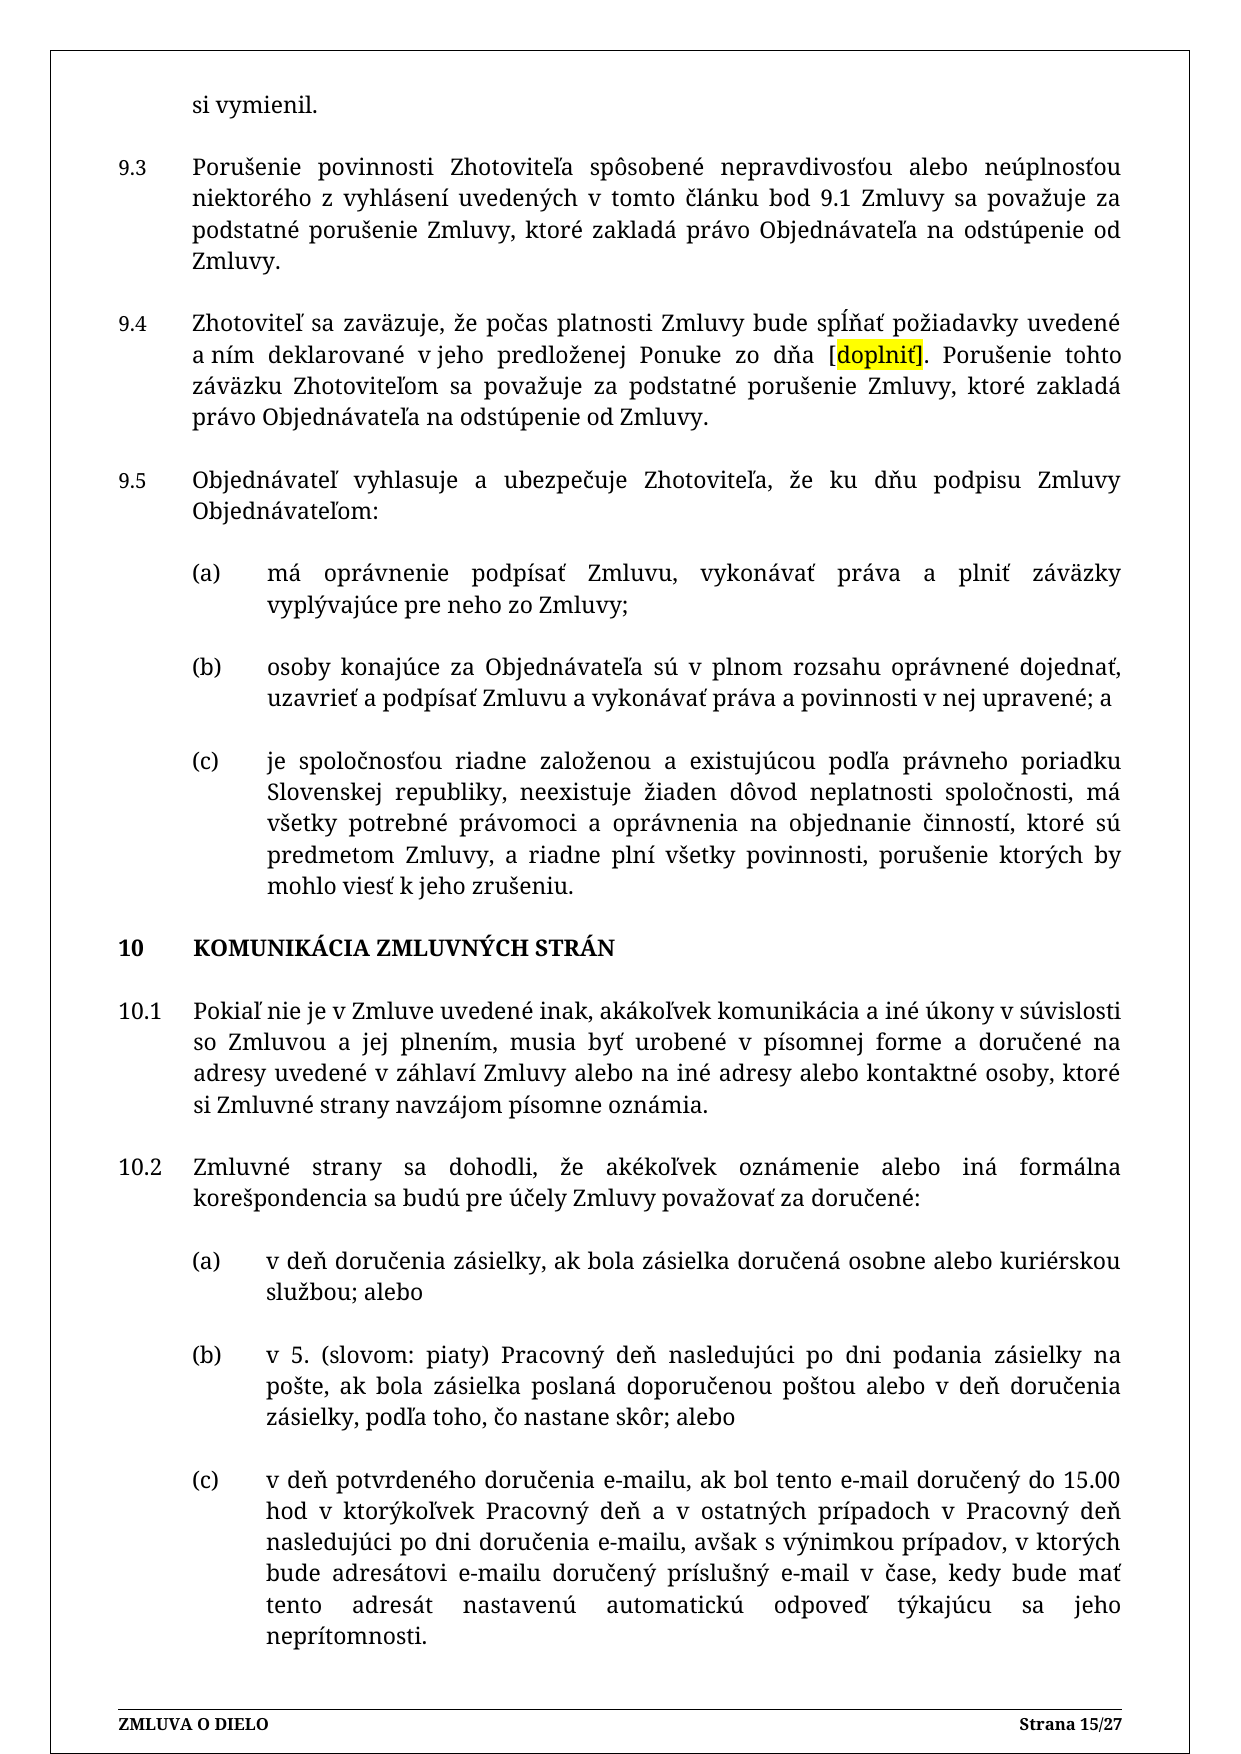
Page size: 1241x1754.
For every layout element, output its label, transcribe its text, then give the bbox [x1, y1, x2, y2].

list v 5. (slovom: piaty) Pracovný deň nasledujúci po dni podania zásielky na pošte, ak bola zásielka poslaná doporučenou poštou alebo v deň doručenia zásielky, podľa toho, čo nastane skôr; alebo [192, 1339, 1122, 1432]
list v deň doručenia zásielky, ak bola zásielka doručená osobne alebo kuriérskou službou; alebo [192, 1245, 1122, 1307]
list osoby konajúce za Objednávateľa sú v plnom rozsahu oprávnené dojednať, uzavrieť a podpísať Zmluvu a vykonávať práva a povinnosti v nej upravené; a [192, 651, 1122, 714]
list je spoločnosťou riadne založenou a existujúcou podľa právneho poriadku Slovenskej republiky, neexistuje žiaden dôvod neplatnosti spoločnosti, má všetky potrebné právomoci a oprávnenia na objednanie činností, ktoré sú predmetom Zmluvy, a riadne plní všetky povinnosti, porušenie ktorých by mohlo viesť k jeho zrušeniu. [192, 745, 1122, 901]
list Pokiaľ nie je v Zmluve uvedené inak, akákoľvek komunikácia a iné úkony v súvislosti so Zmluvou a jej plnením, musia byť urobené v písomnej forme a doručené na adresy uvedené v záhlaví Zmluvy alebo na iné adresy alebo kontaktné osoby, ktoré si Zmluvné strany navzájom písomne oznámia. [118, 995, 1122, 1120]
list v deň potvrdeného doručenia e-mailu, ak bol tento e-mail doručený do 15.00 hod v ktorýkoľvek Pracovný deň a v ostatných prípadoch v Pracovný deň nasledujúci po dni doručenia e-mailu, avšak s výnimkou prípadov, v ktorých bude adresátovi e-mailu doručený príslušný e-mail v čase, kedy bude mať tento adresát nastavenú automatickú odpoveď týkajúcu sa jeho neprítomnosti. [192, 1464, 1122, 1651]
list má oprávnenie podpísať Zmluvu, vykonávať práva a plniť záväzky vyplývajúce pre neho zo Zmluvy; [192, 557, 1122, 620]
list Zhotoviteľ sa zaväzuje, že počas platnosti Zmluvy bude spĺňať požiadavky uvedené a ním deklarované v jeho predloženej Ponuke zo dňa [doplniť]. Porušenie tohto záväzku Zhotoviteľom sa považuje za podstatné porušenie Zmluvy, ktoré zakladá právo Objednávateľa na odstúpenie od Zmluvy. [118, 307, 1122, 432]
list KOMUNIKÁCIA ZMLUVNÝCH STRÁN [103, 932, 1122, 964]
list Porušenie povinnosti Zhotoviteľa spôsobené nepravdivosťou alebo neúplnosťou niektorého z vyhlásení uvedených v tomto článku bod 9.1 Zmluvy sa považuje za podstatné porušenie Zmluvy, ktoré zakladá právo Objednávateľa na odstúpenie od Zmluvy. [118, 151, 1122, 276]
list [118, 89, 1122, 120]
list Objednávateľ vyhlasuje a ubezpečuje Zhotoviteľa, že ku dňu podpisu Zmluvy Objednávateľom: [118, 464, 1122, 526]
list Zmluvné strany sa dohodli, že akékoľvek oznámenie alebo iná formálna korešpondencia sa budú pre účely Zmluvy považovať za doručené: [118, 1151, 1122, 1214]
